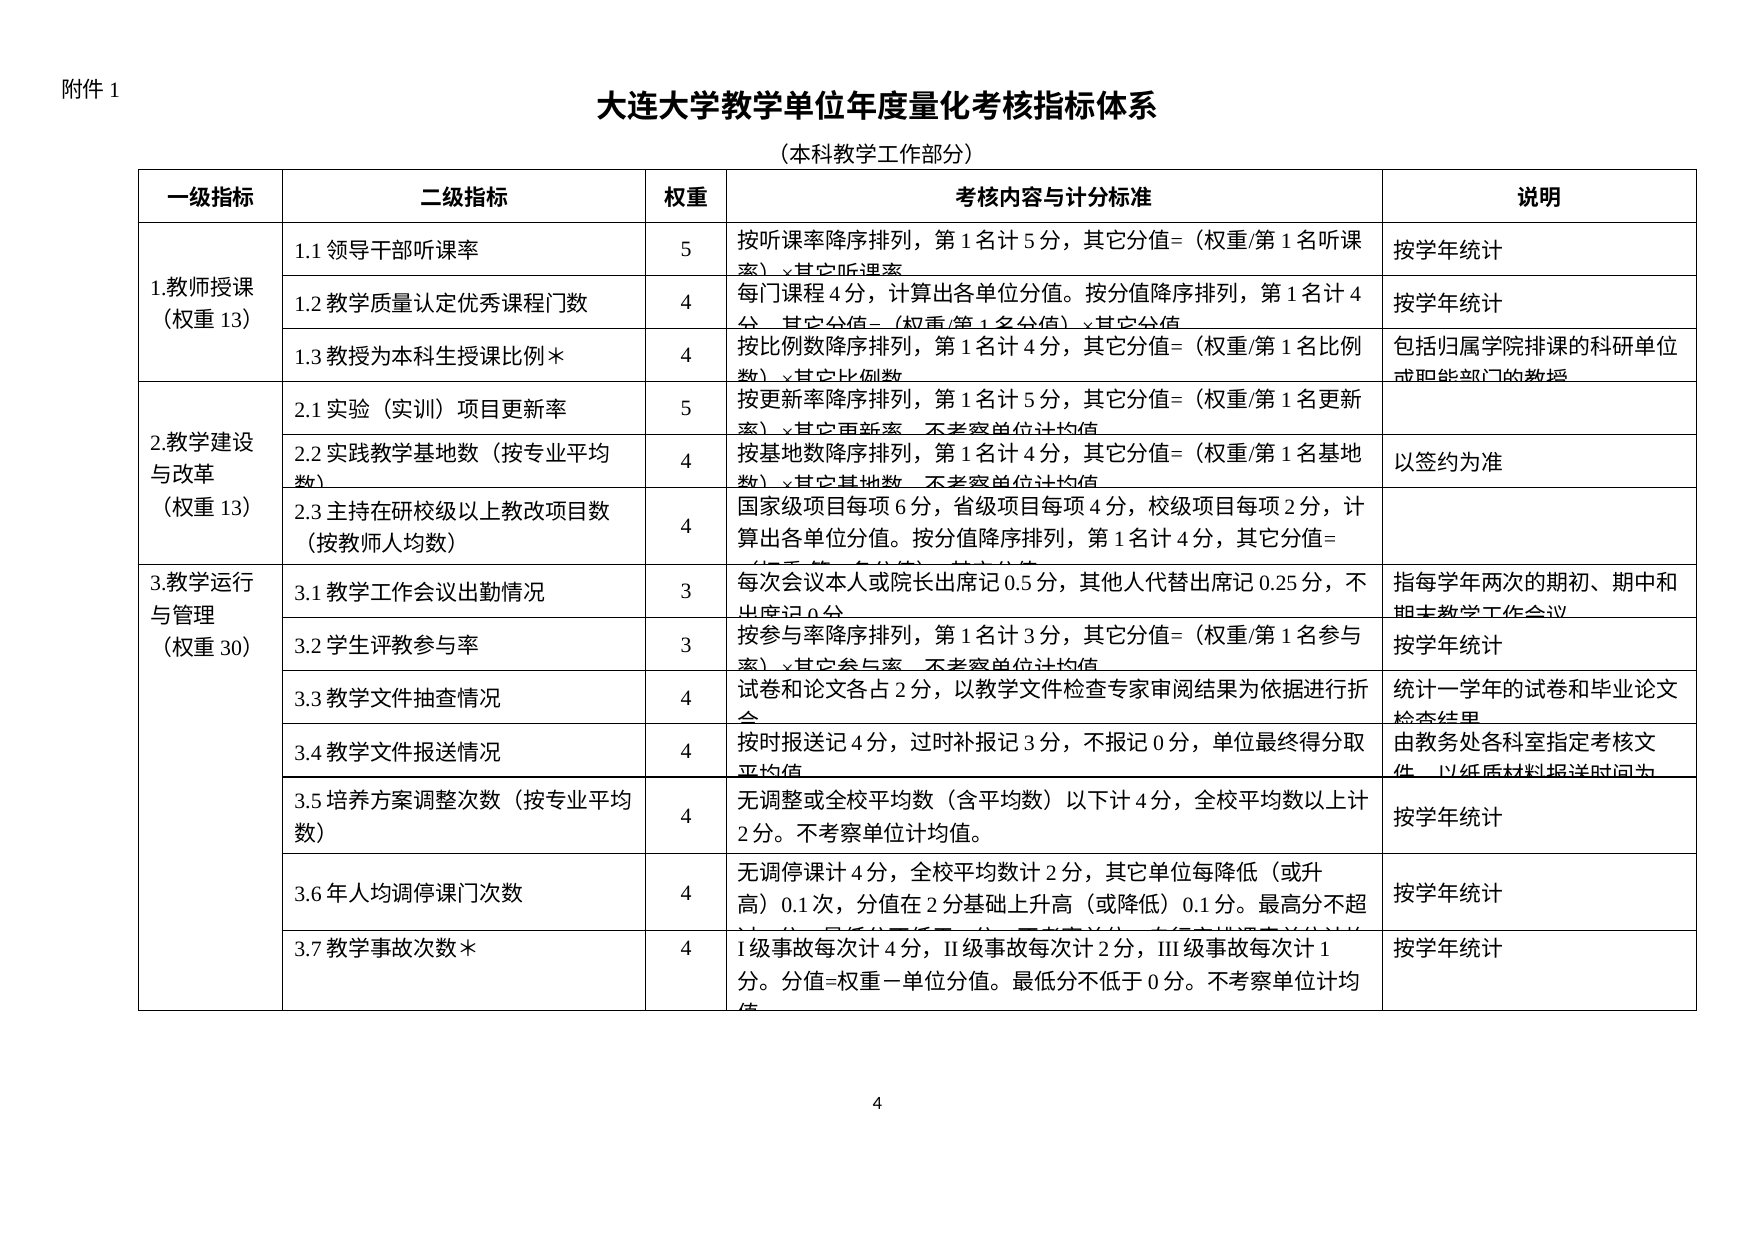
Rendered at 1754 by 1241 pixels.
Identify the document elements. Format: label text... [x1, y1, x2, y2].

table_header 二级指标 [283, 170, 645, 222]
table_cell 3.4教学文件报送情况 [283, 724, 645, 776]
table_cell 4 [646, 276, 726, 328]
table_cell 按基地数降序排列，第1名计4分，其它分值=（权重/第1名基地数）×其它基地数。不考察单位计均值。 [727, 435, 1382, 487]
table_header 说明 [1383, 170, 1696, 222]
table_cell [1383, 488, 1696, 564]
table_cell 4 [646, 435, 726, 487]
table_cell I级事故每次计4分，II级事故每次计2分，III级事故每次计1分。分值=权重－单位分值。最低分不低于0分。不考察单位计均值。 [727, 931, 1382, 1010]
table_cell 5 [646, 382, 726, 434]
table_cell 2.教学建设与改革 （权重13） [139, 382, 282, 564]
table_cell 2.3主持在研校级以上教改项目数（按教师人均数） [283, 488, 645, 564]
table_cell 4 [646, 724, 726, 776]
table_cell 3 [646, 565, 726, 617]
text （本科教学工作部分） [150, 136, 1604, 169]
table_cell 1.1领导干部听课率 [283, 223, 645, 275]
table_cell 4 [646, 931, 726, 1010]
table_cell 按参与率降序排列，第1名计3分，其它分值=（权重/第1名参与率）×其它参与率。不考察单位计均值。 [727, 618, 1382, 670]
table_cell 3.3教学文件抽查情况 [283, 671, 645, 723]
table_header 权重 [646, 170, 726, 222]
table_cell 1.教师授课 （权重13） [139, 223, 282, 381]
table_cell 1.3教授为本科生授课比例＊ [283, 329, 645, 381]
table_cell 按学年统计 [1383, 854, 1696, 930]
table_cell 4 [646, 778, 726, 853]
table_cell 试卷和论文各占2分，以教学文件检查专家审阅结果为依据进行折合。 [727, 671, 1382, 723]
table_cell 按时报送记4分，过时补报记3分，不报记0分，单位最终得分取平均值。 [727, 724, 1382, 776]
table_cell 3.6年人均调停课门次数 [283, 854, 645, 930]
table_cell 由教务处各科室指定考核文件，以纸质材料报送时间为准。 [1383, 724, 1696, 776]
table_cell 4 [646, 671, 726, 723]
table_cell 每门课程4分，计算出各单位分值。按分值降序排列，第1名计4分，其它分值=（权重/第1名分值）×其它分值。 [727, 276, 1382, 328]
table_cell 1.2教学质量认定优秀课程门数 [283, 276, 645, 328]
table_cell 3.5培养方案调整次数（按专业平均数） [283, 778, 645, 853]
table_cell 按更新率降序排列，第1名计5分，其它分值=（权重/第1名更新率）×其它更新率。不考察单位计均值。 [727, 382, 1382, 434]
table_header 考核内容与计分标准 [727, 170, 1382, 222]
table_cell 以签约为准 [1383, 435, 1696, 487]
table_cell 无调停课计4分，全校平均数计2分，其它单位每降低（或升高）0.1次，分值在2分基础上升高（或降低）0.1分。最高分不超过4分，最低分不低于0分。不考察单位、自行安排课表单位计均值。 [727, 854, 1382, 930]
text 大连大学教学单位年度量化考核指标体系 [150, 71, 1604, 136]
table_cell 按学年统计 [1383, 618, 1696, 670]
table_cell 4 [646, 329, 726, 381]
table_cell 3.7教学事故次数＊ [283, 931, 645, 1010]
table_cell [1383, 382, 1696, 434]
table_cell 指每学年两次的期初、期中和期末教学工作会议 [1383, 565, 1696, 617]
table_cell 每次会议本人或院长出席记0.5分，其他人代替出席记0.25分，不出席记0分。 [727, 565, 1382, 617]
table_cell 按听课率降序排列，第1名计5分，其它分值=（权重/第1名听课率）×其它听课率。 [727, 223, 1382, 275]
table_cell 3 [646, 618, 726, 670]
table_header 一级指标 [139, 170, 282, 222]
table_cell 2.1实验（实训）项目更新率 [283, 382, 645, 434]
table_cell 3.2学生评教参与率 [283, 618, 645, 670]
table_cell 包括归属学院排课的科研单位或职能部门的教授 [1383, 329, 1696, 381]
table_cell 按比例数降序排列，第1名计4分，其它分值=（权重/第1名比例数）×其它比例数。 [727, 329, 1382, 381]
table_cell 3.教学运行与管理 （权重30） [139, 565, 282, 1010]
table_cell 按学年统计 [1383, 276, 1696, 328]
table_cell 无调整或全校平均数（含平均数）以下计4分，全校平均数以上计2分。不考察单位计均值。 [727, 778, 1382, 853]
table_cell 4 [646, 854, 726, 930]
table_cell 按学年统计 [1383, 778, 1696, 853]
table_cell 2.2实践教学基地数（按专业平均数） [283, 435, 645, 487]
table_cell 3.1教学工作会议出勤情况 [283, 565, 645, 617]
table_cell 按学年统计 [1383, 223, 1696, 275]
table_cell 国家级项目每项6分，省级项目每项4分，校级项目每项2分，计算出各单位分值。按分值降序排列，第1名计4分，其它分值=（权重/第1名分值）×其它分值。 [727, 488, 1382, 564]
table_cell 5 [646, 223, 726, 275]
table_cell 统计一学年的试卷和毕业论文检查结果 [1383, 671, 1696, 723]
table_cell 按学年统计 [1383, 931, 1696, 1010]
table_cell 4 [646, 488, 726, 564]
